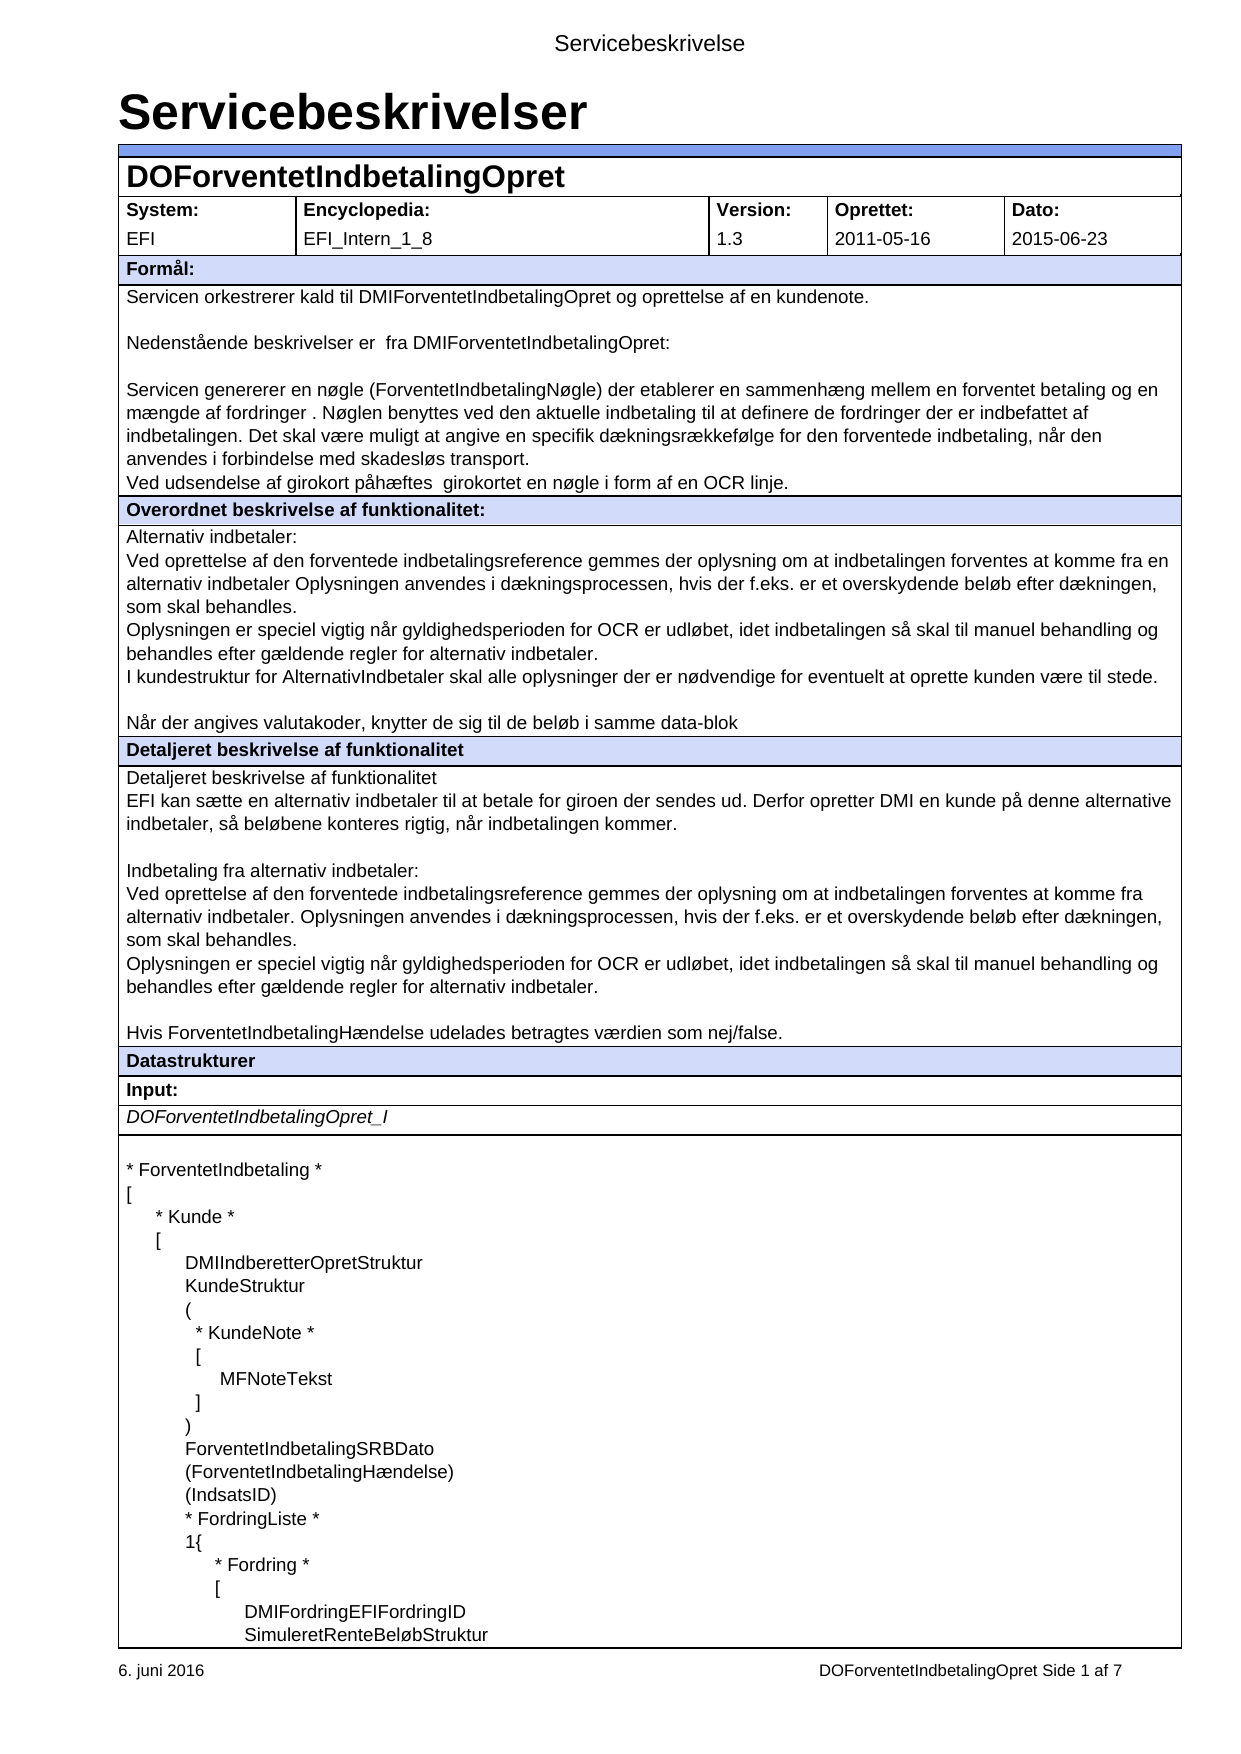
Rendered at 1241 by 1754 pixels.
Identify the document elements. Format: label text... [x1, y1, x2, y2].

table_cell Formål: [119, 256, 1181, 284]
table_cell Overordnet beskrivelse af funktionalitet: [119, 497, 1181, 524]
table_header [119, 145, 1181, 156]
table_cell System: [119, 197, 295, 225]
table_cell DOForventetIndbetalingOpret [119, 158, 1181, 196]
table_cell Detaljeret beskrivelse af funktionalitet [119, 737, 1181, 765]
table_cell Servicen orkestrerer kald til DMIForventetIndbetalingOpret og oprettelse af en kundenote. Nedenstående beskrivelser er fra DMIForventetIndbetalingOpret: Servicen genererer en nøgle (ForventetIndbetalingNøgle) der etablerer en sammenhæng mellem en forventet betaling og en mængde af fordringer . Nøglen benyttes ved den aktuelle indbetaling til at definere de fordringer der er indbefattet af indbetalingen. Det skal være muligt at angive en specifik dækningsrækkefølge for den forventede indbetaling, når den anvendes i forbindelse med skadesløs transport. Ved udsendelse af girokort påhæftes girokortet en nøgle i form af en OCR linje. [119, 286, 1181, 495]
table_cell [119, 1136, 1181, 1647]
table_cell Encyclopedia: [297, 197, 708, 225]
table_cell 2015-06-23 [1005, 225, 1181, 254]
table_cell 2011-05-16 [828, 225, 1004, 254]
table_cell Datastrukturer [119, 1047, 1181, 1075]
table_cell Version: [710, 197, 827, 225]
table_cell Dato: [1005, 197, 1181, 225]
table_cell EFI_Intern_1_8 [297, 225, 708, 254]
table_cell Oprettet: [828, 197, 1004, 225]
table_cell EFI [119, 225, 295, 254]
table_cell Input: [119, 1077, 1181, 1105]
table_cell DOForventetIndbetalingOpret_I [119, 1106, 1181, 1134]
table_cell 1.3 [710, 225, 827, 254]
table_cell Detaljeret beskrivelse af funktionalitet EFI kan sætte en alternativ indbetaler til at betale for giroen der sendes ud. Derfor opretter DMI en kunde på denne alternative indbetaler, så beløbene konteres rigtig, når indbetalingen kommer. Indbetaling fra alternativ indbetaler: Ved oprettelse af den forventede indbetalingsreference gemmes der oplysning om at indbetalingen forventes at komme fra alternativ indbetaler. Oplysningen anvendes i dækningsprocessen, hvis der f.eks. er et overskydende beløb efter dækningen, som skal behandles. Oplysningen er speciel vigtig når gyldighedsperioden for OCR er udløbet, idet indbetalingen så skal til manuel behandling og behandles efter gældende regler for alternativ indbetaler. Hvis ForventetIndbetalingHændelse udelades betragtes værdien som nej/false. [119, 767, 1181, 1046]
table_cell Alternativ indbetaler: Ved oprettelse af den forventede indbetalingsreference gemmes der oplysning om at indbetalingen forventes at komme fra en alternativ indbetaler Oplysningen anvendes i dækningsprocessen, hvis der f.eks. er et overskydende beløb efter dækningen, som skal behandles. Oplysningen er speciel vigtig når gyldighedsperioden for OCR er udløbet, idet indbetalingen så skal til manuel behandling og behandles efter gældende regler for alternativ indbetaler. I kundestruktur for AlternativIndbetaler skal alle oplysninger der er nødvendige for eventuelt at oprette kunden være til stede. Når der angives valutakoder, knytter de sig til de beløb i samme data-blok [119, 526, 1181, 736]
text Servicebeskrivelser [118, 82, 1181, 140]
